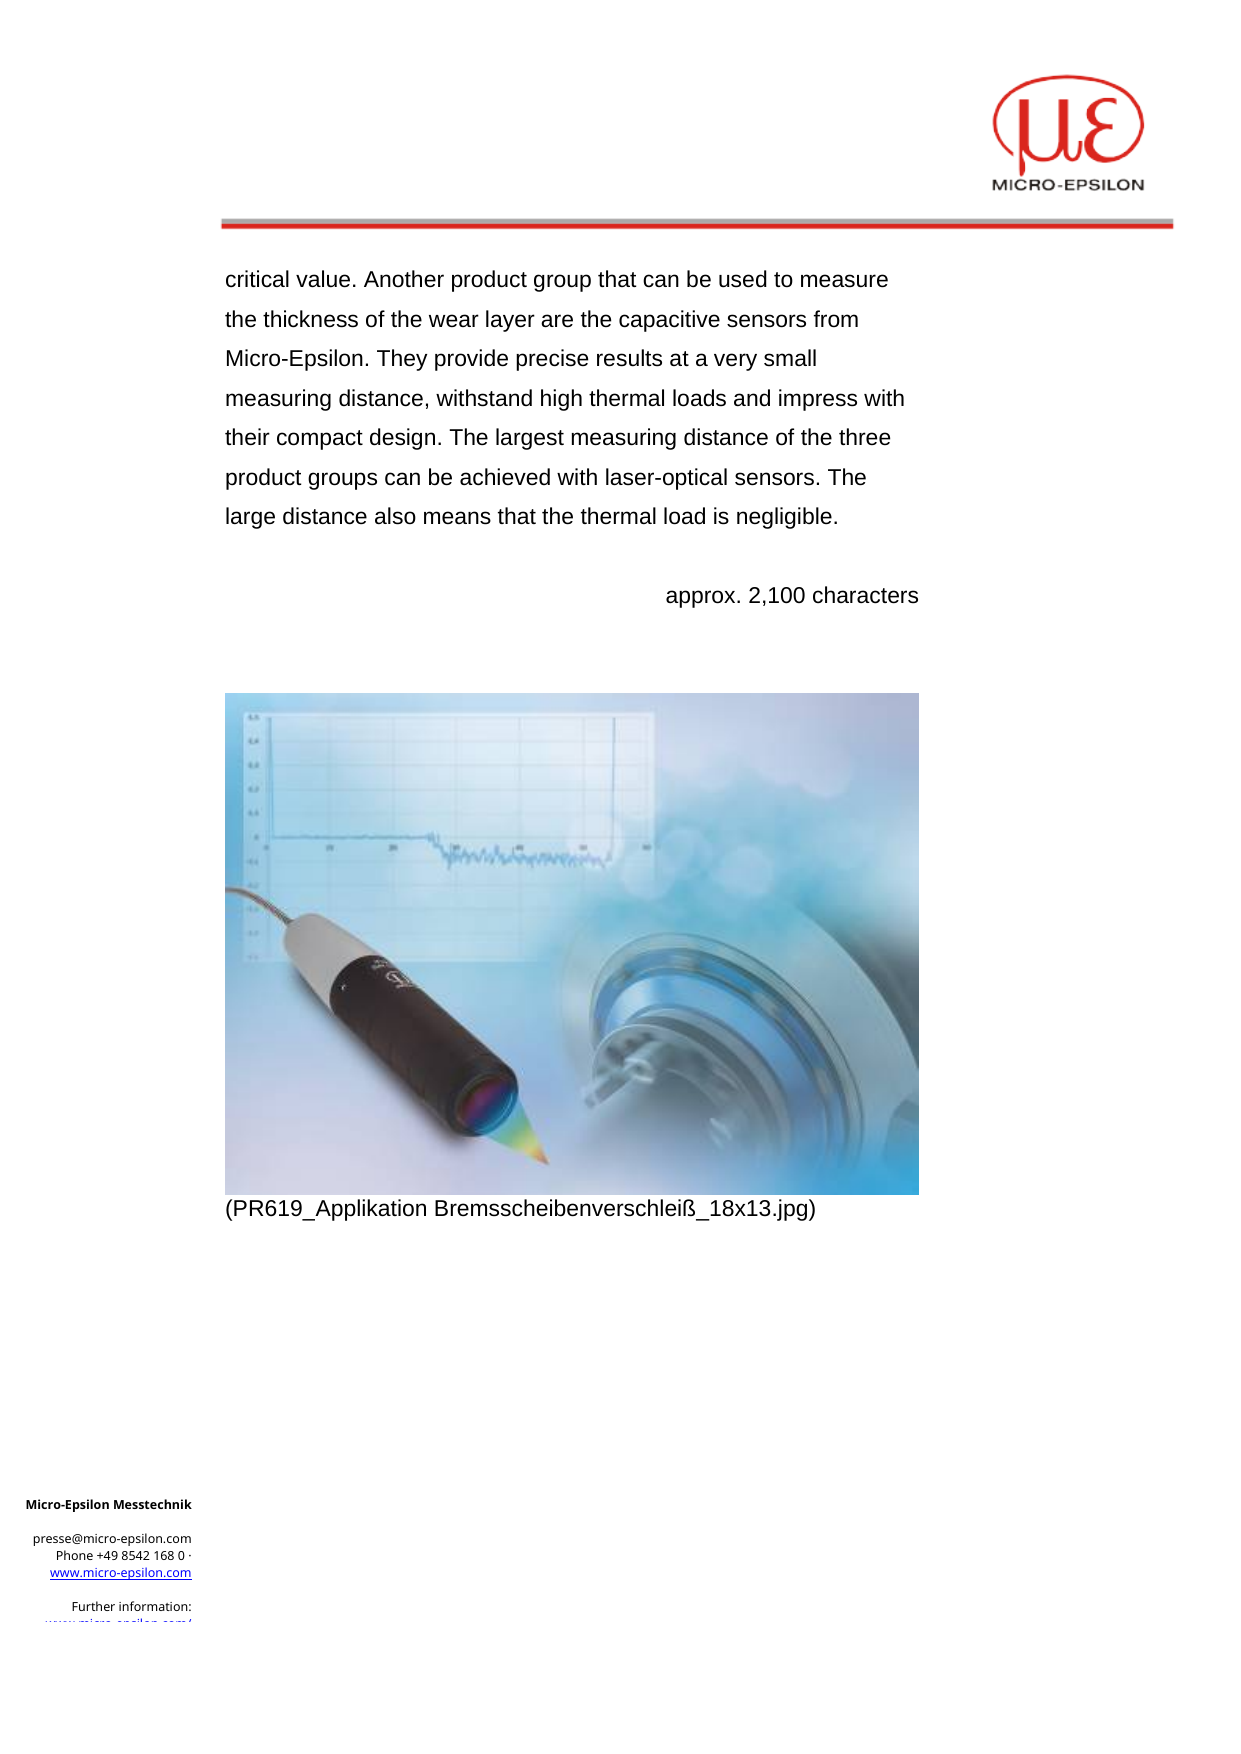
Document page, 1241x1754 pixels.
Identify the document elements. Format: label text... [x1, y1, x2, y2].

picture [225, 693, 919, 1195]
text (PR619_Applikation Bremsscheibenverschleiß_18x13.jpg) [771, 1195, 919, 1221]
text critical value. Another product group that can be used to measure the thickness of the wear layer are the capacitive sensors from Micro-Epsilon. They provide precise results at a very small measuring distance, withstand high thermal loads and impress with their compact design. The largest measuring distance of the three product groups can be achieved with laser-optical sensors. The large distance also means that the thermal load is negligible. [225, 266, 919, 529]
text approx. 2,100 characters [594, 582, 919, 608]
